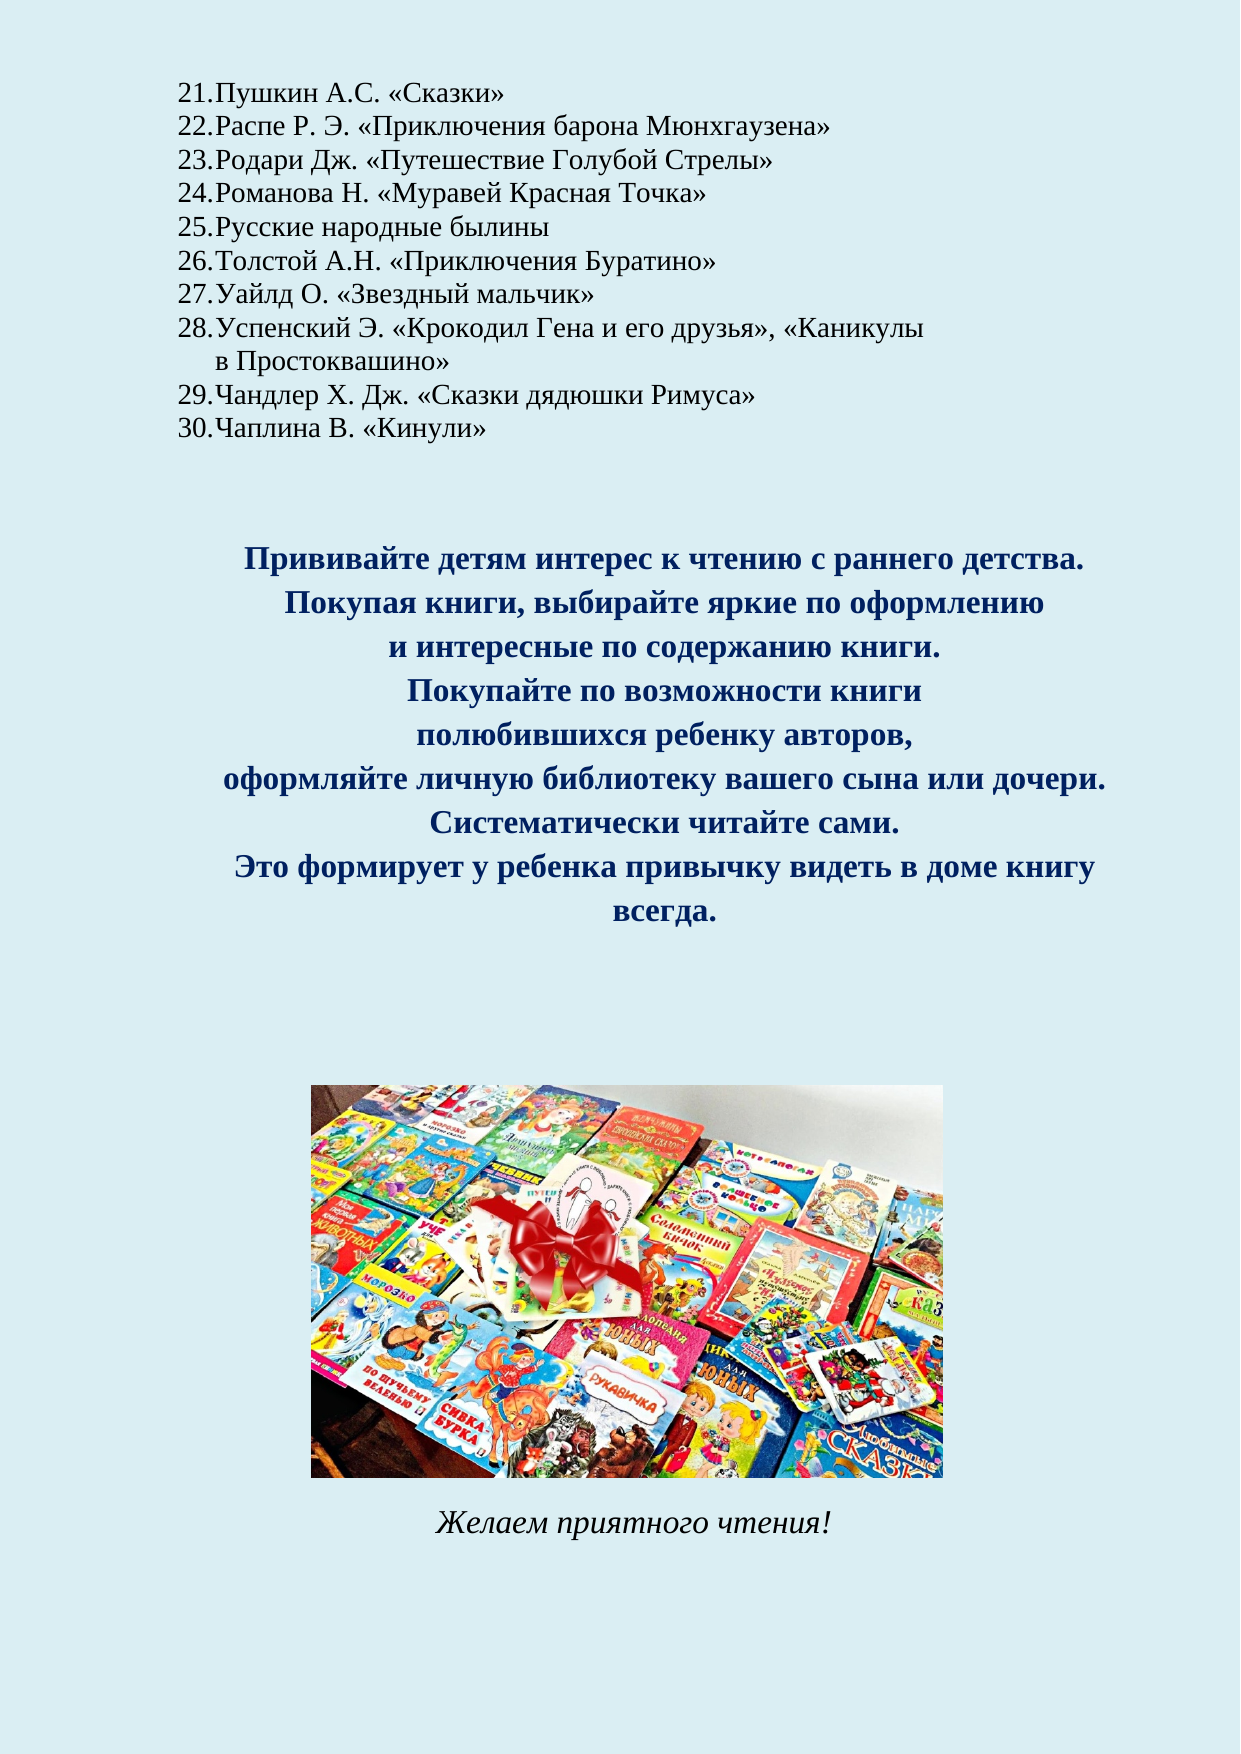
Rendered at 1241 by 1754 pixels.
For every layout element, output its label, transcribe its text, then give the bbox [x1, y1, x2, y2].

text Желаем приятного чтения! [177, 1502, 1152, 1541]
list Чандлер Х. Дж. «Сказки дядюшки Римуса» [177, 377, 1152, 410]
list Чаплина В. «Кинули» [177, 410, 1152, 444]
list Толстой А.Н. «Приключения Буратино» [177, 243, 1152, 276]
text Прививайте детям интерес к чтению с раннего детства. Покупая книги, выбирайте яркие по оформлению и интересные по содержанию книги. Покупайте по возможности книги полюбившихся ребенку авторов, оформляйте личную библиотеку вашего сына или дочери. Систематически читайте сами. Это формирует у ребенка привычку видеть в доме книгу всегда. [177, 538, 1152, 929]
picture [311, 1085, 943, 1478]
list Русские народные былины [177, 209, 1152, 243]
list Успенский Э. «Крокодил Гена и его друзья», «Каникулы в Простоквашино» [177, 310, 1152, 377]
list Романова Н. «Муравей Красная Точка» [177, 176, 1152, 209]
list Родари Дж. «Путешествие Голубой Стрелы» [177, 142, 1152, 176]
list Уайлд О. «Звездный мальчик» [177, 276, 1152, 310]
list Пушкин А.С. «Сказки» [177, 75, 1152, 108]
list Распе Р. Э. «Приключения барона Мюнхгаузена» [177, 108, 1152, 142]
